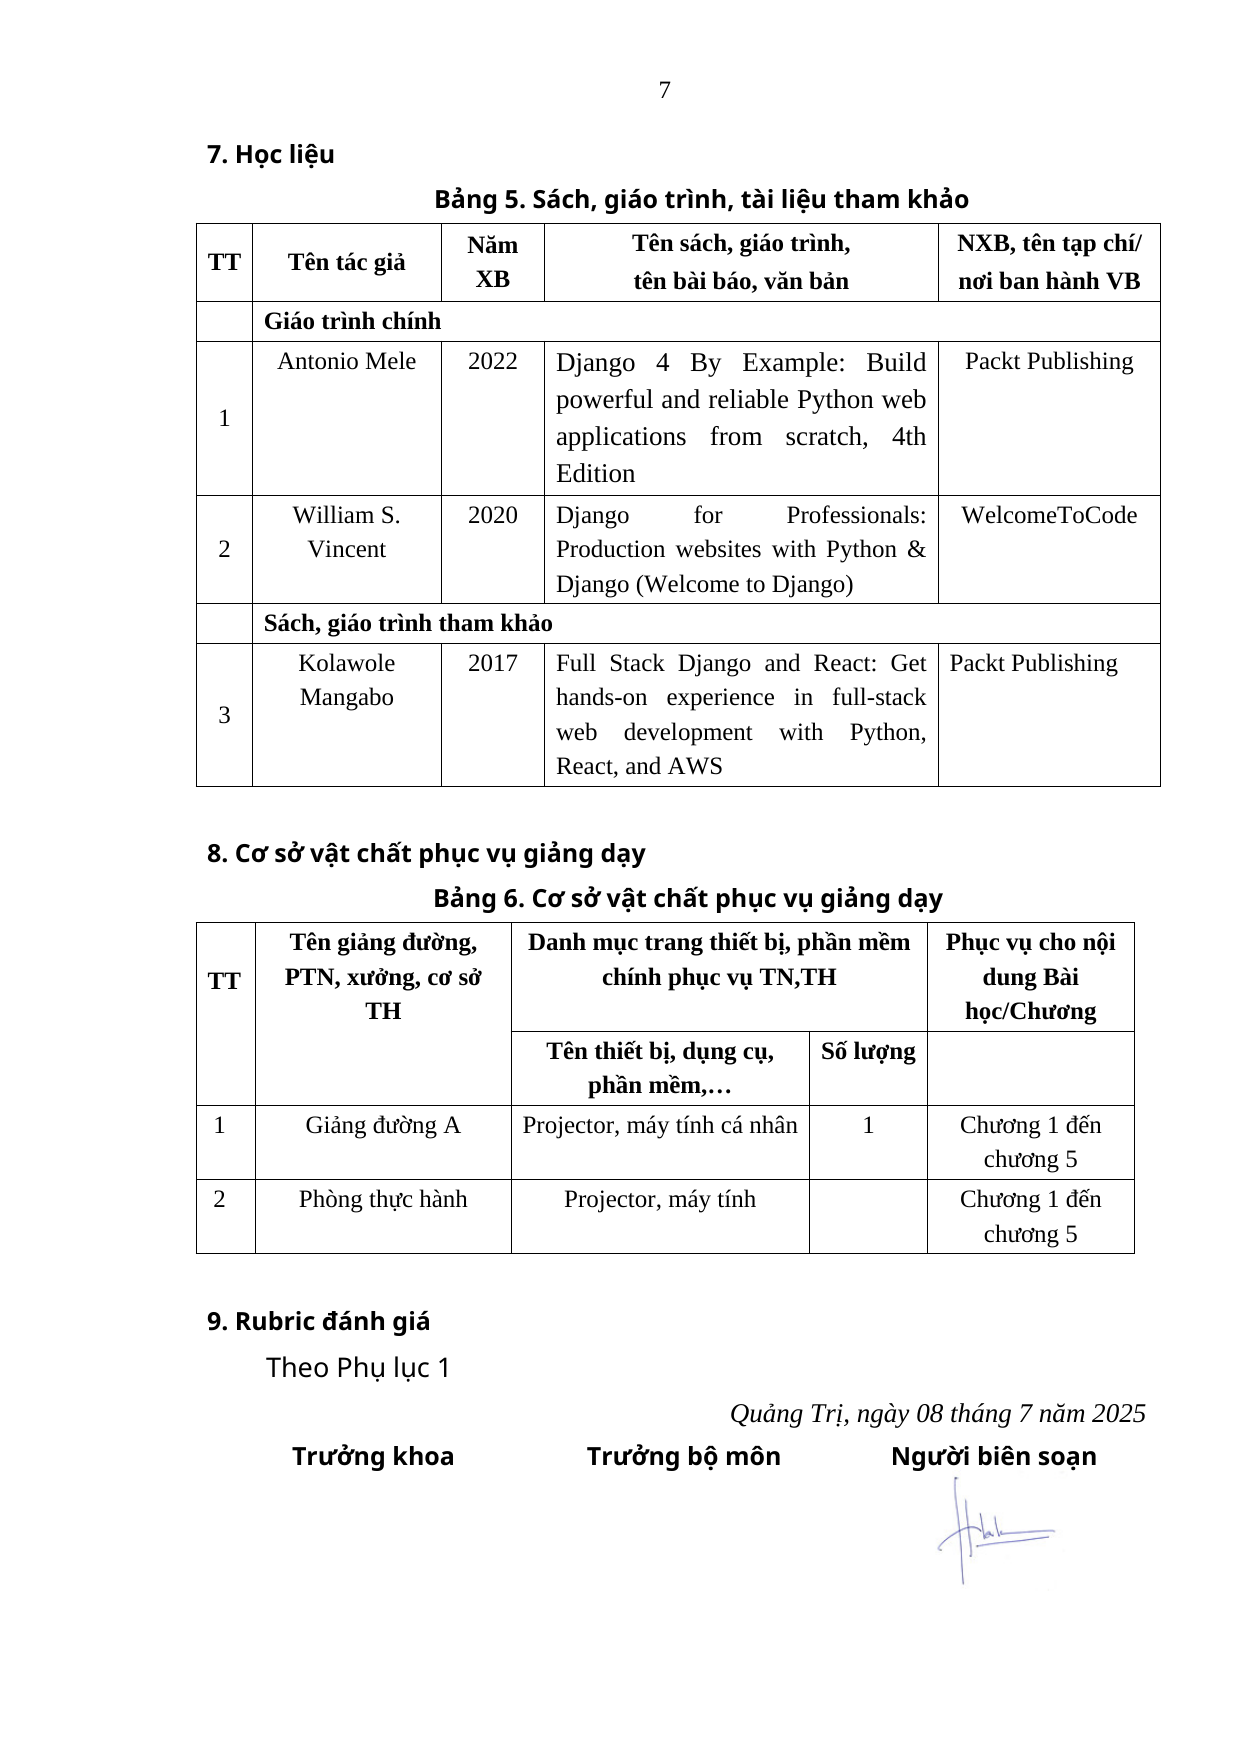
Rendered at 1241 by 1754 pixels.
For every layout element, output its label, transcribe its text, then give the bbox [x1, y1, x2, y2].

table_cell [197, 604, 252, 643]
table_cell [928, 1032, 1134, 1105]
text Theo Phụ lục 1 [207, 1348, 1122, 1385]
table_cell [197, 302, 252, 341]
picture [927, 1470, 1068, 1591]
table_cell 1 [810, 1106, 927, 1179]
table_header Danh mục trang thiết bị, phần mềm chính phục vụ TN,TH [512, 923, 927, 1031]
table_header NXB, tên tạp chí/ nơi ban hành VB [939, 224, 1160, 301]
table_cell 2017 [442, 644, 544, 786]
table_cell Full Stack Django and React: Get hands-on experience in full-stack web development with Python, React, and AWS [545, 644, 938, 786]
table_cell Tên thiết bị, dụng cụ, phần mềm,… [512, 1032, 809, 1105]
table_cell 2022 [442, 342, 544, 494]
table_cell 2 [197, 496, 252, 603]
table_header Tên tác giả [253, 224, 441, 301]
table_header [207, 1393, 1160, 1613]
table_cell 3 [197, 644, 252, 786]
table_cell [197, 1106, 255, 1179]
table_cell Projector, máy tính cá nhân [512, 1106, 809, 1179]
table_cell Phòng thực hành [256, 1180, 511, 1253]
table_cell WelcomeToCode [939, 496, 1160, 603]
text Bảng 6. Cơ sở vật chất phục vụ giảng dạy [254, 881, 1122, 915]
table_cell [197, 1180, 255, 1253]
text 7. Học liệu [207, 137, 1122, 171]
table_cell Django for Professionals: Production websites with Python & Django (Welcome to Django) [545, 496, 938, 603]
table_cell [810, 1180, 927, 1253]
table_header Năm XB [442, 224, 544, 301]
table_cell Giảng đường A [256, 1106, 511, 1179]
table_cell Django 4 By Example: Build powerful and reliable Python web applications from scratch, 4th Edition [545, 342, 938, 494]
list Bảng 5. Sách, giáo trình, tài liệu tham khảo [282, 182, 1122, 216]
table_cell Packt Publishing [939, 644, 1160, 786]
table_header Phục vụ cho nội dung Bài học/Chương [928, 923, 1134, 1031]
table_header TT [197, 923, 255, 1105]
table_header Tên sách, giáo trình, tên bài báo, văn bản [545, 224, 938, 301]
table_header Tên giảng đường, PTN, xưởng, cơ sở TH [256, 923, 511, 1105]
table_cell Projector, máy tính [512, 1180, 809, 1253]
table_cell 2020 [442, 496, 544, 603]
table_cell Giáo trình chính [253, 302, 1160, 341]
table_cell Số lượng [810, 1032, 927, 1105]
text 9. Rubric đánh giá [207, 1303, 1122, 1337]
table_cell Kolawole Mangabo [253, 644, 441, 786]
table_cell Sách, giáo trình tham khảo [253, 604, 1160, 643]
table_cell 1 [197, 342, 252, 494]
table_header TT [197, 224, 252, 301]
table_cell Chương 1 đến chương 5 [928, 1106, 1134, 1179]
table_cell William S. Vincent [253, 496, 441, 603]
table_cell Antonio Mele [253, 342, 441, 494]
text 8. Cơ sở vật chất phục vụ giảng dạy [207, 836, 1122, 870]
table_cell Chương 1 đến chương 5 [928, 1180, 1134, 1253]
table_cell Packt Publishing [939, 342, 1160, 494]
